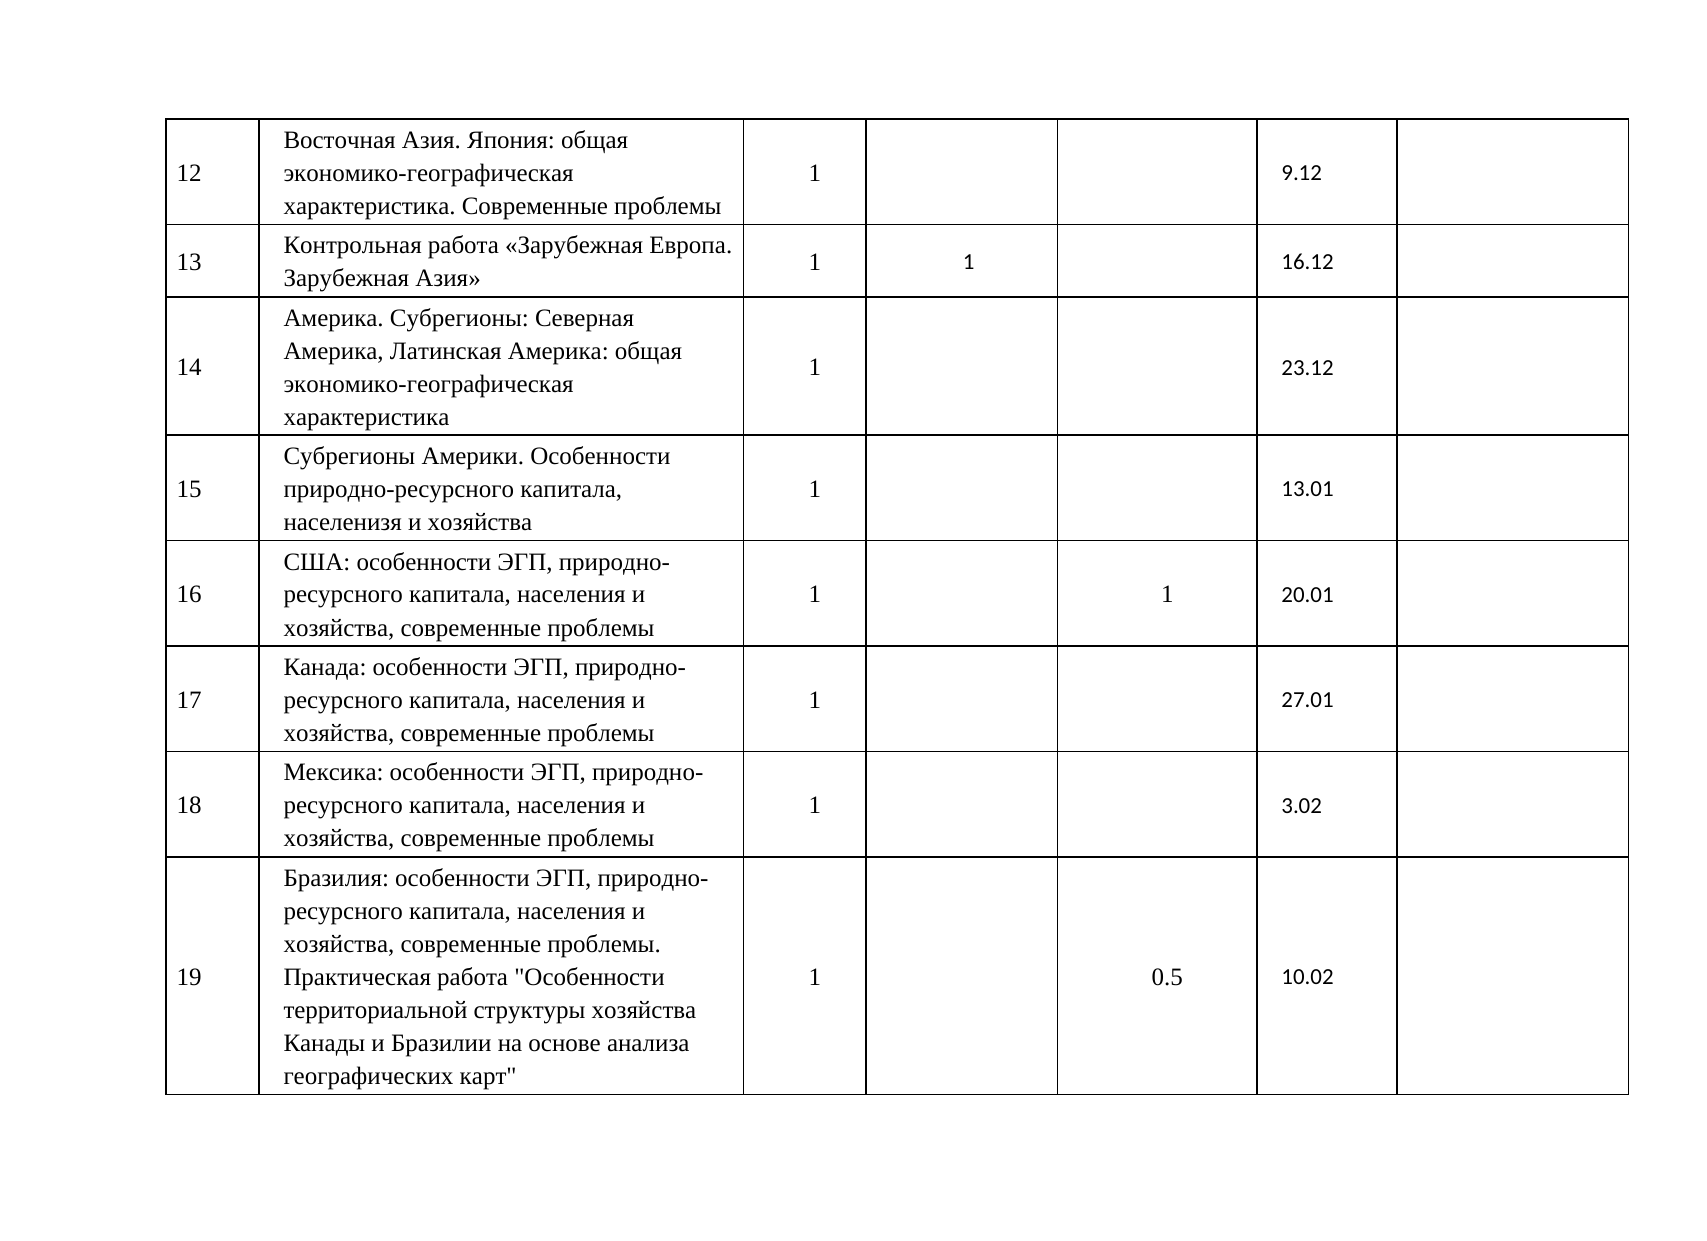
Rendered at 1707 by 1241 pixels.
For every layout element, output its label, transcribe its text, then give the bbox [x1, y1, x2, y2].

table_cell [1398, 120, 1628, 223]
table_cell 14 [167, 298, 258, 434]
table_cell 20.01 [1258, 541, 1396, 645]
table_cell Субрегионы Америки. Особенности природно-ресурсного капитала, населенизя и хозяйства [260, 436, 743, 540]
table_cell [1398, 541, 1628, 645]
table_cell 0.5 [1058, 858, 1256, 1093]
table_cell 1 [744, 541, 865, 645]
table_cell 16.12 [1258, 225, 1396, 296]
table_cell [1058, 647, 1256, 751]
table_cell 9.12 [1258, 120, 1396, 223]
table_cell [1058, 120, 1256, 223]
table_cell 10.02 [1258, 858, 1396, 1093]
table_cell 17 [167, 647, 258, 751]
table_cell [1398, 647, 1628, 751]
table_cell 13 [167, 225, 258, 296]
table_cell 27.01 [1258, 647, 1396, 751]
table_cell [1398, 298, 1628, 434]
table_cell Америка. Субрегионы: Северная Америка, Латинская Америка: общая экономико-географическая характеристика [260, 298, 743, 434]
table_cell 3.02 [1258, 752, 1396, 856]
table_cell Канада: особенности ЭГП, природно-ресурсного капитала, населения и хозяйства, современные проблемы [260, 647, 743, 751]
table_cell 1 [744, 858, 865, 1093]
table_cell [867, 298, 1057, 434]
table_cell 1 [744, 436, 865, 540]
table_cell 12 [167, 120, 258, 223]
table_cell Восточная Азия. Япония: общая экономико-географическая характеристика. Современные проблемы [260, 120, 743, 223]
table_cell Мексика: особенности ЭГП, природно-ресурсного капитала, населения и хозяйства, современные проблемы [260, 752, 743, 856]
table_cell 1 [744, 225, 865, 296]
table_cell Бразилия: особенности ЭГП, природно-ресурсного капитала, населения и хозяйства, современные проблемы. Практическая работа "Особенности территориальной структуры хозяйства Канады и Бразилии на основе анализа географических карт" [260, 858, 743, 1093]
table_cell 1 [744, 647, 865, 751]
table_cell 23.12 [1258, 298, 1396, 434]
table_cell [1398, 436, 1628, 540]
table_cell 1 [744, 752, 865, 856]
table_cell 1 [867, 225, 1057, 296]
table_cell 16 [167, 541, 258, 645]
table_cell 15 [167, 436, 258, 540]
table_cell 13.01 [1258, 436, 1396, 540]
table_cell 1 [744, 298, 865, 434]
table_cell [867, 436, 1057, 540]
table_cell [1398, 225, 1628, 296]
table_cell [867, 647, 1057, 751]
table_cell 18 [167, 752, 258, 856]
table_cell 1 [744, 120, 865, 223]
table_cell Контрольная работа «Зарубежная Европа. Зарубежная Азия» [260, 225, 743, 296]
table_cell [1398, 752, 1628, 856]
table_cell [867, 120, 1057, 223]
table_cell [1058, 436, 1256, 540]
table_cell [1058, 752, 1256, 856]
table_cell 19 [167, 858, 258, 1093]
table_cell [1398, 858, 1628, 1093]
table_cell США: особенности ЭГП, природно-ресурсного капитала, населения и хозяйства, современные проблемы [260, 541, 743, 645]
table_cell [1058, 225, 1256, 296]
table_cell 1 [1058, 541, 1256, 645]
table_cell [867, 541, 1057, 645]
table_cell [867, 752, 1057, 856]
table_cell [1058, 298, 1256, 434]
table_cell [867, 858, 1057, 1093]
